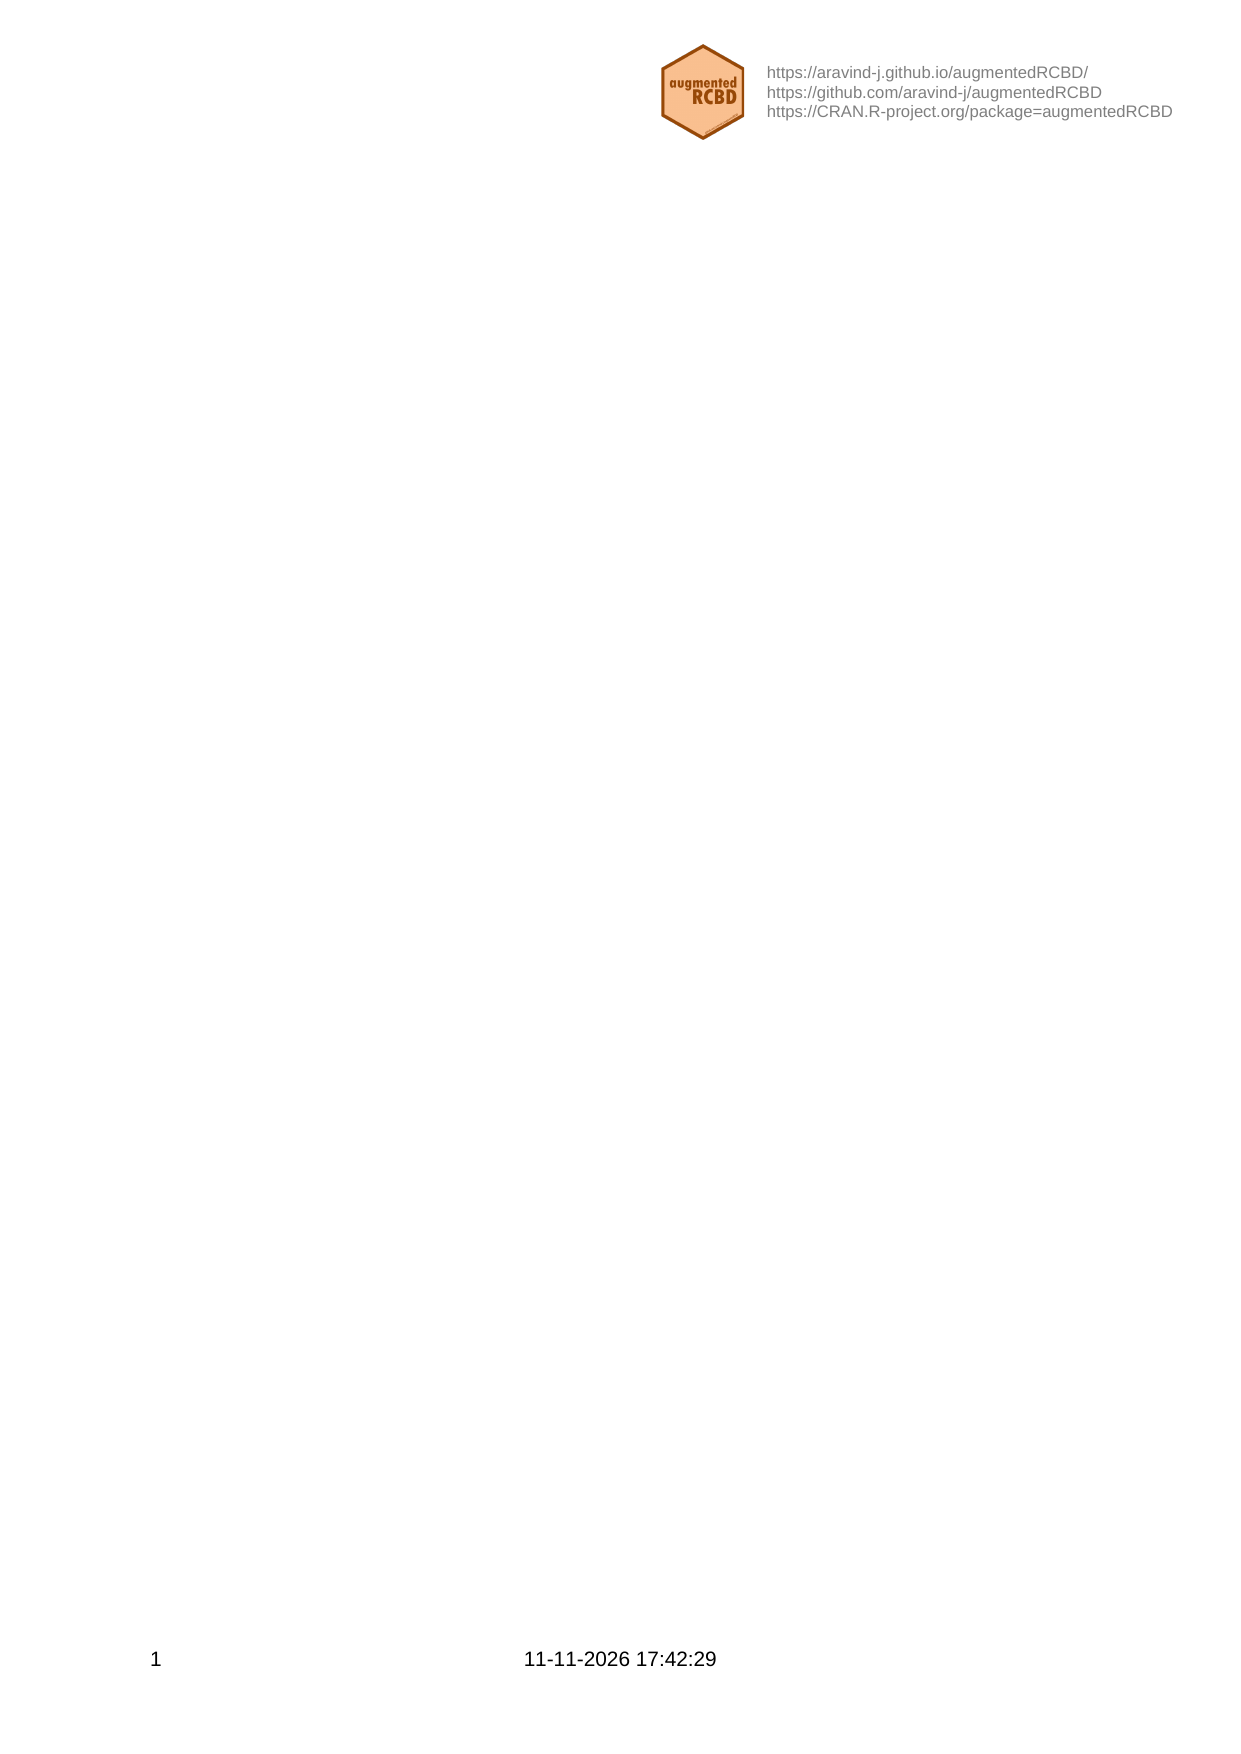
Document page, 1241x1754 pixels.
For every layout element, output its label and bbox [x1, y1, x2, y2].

picture [661, 44, 745, 140]
